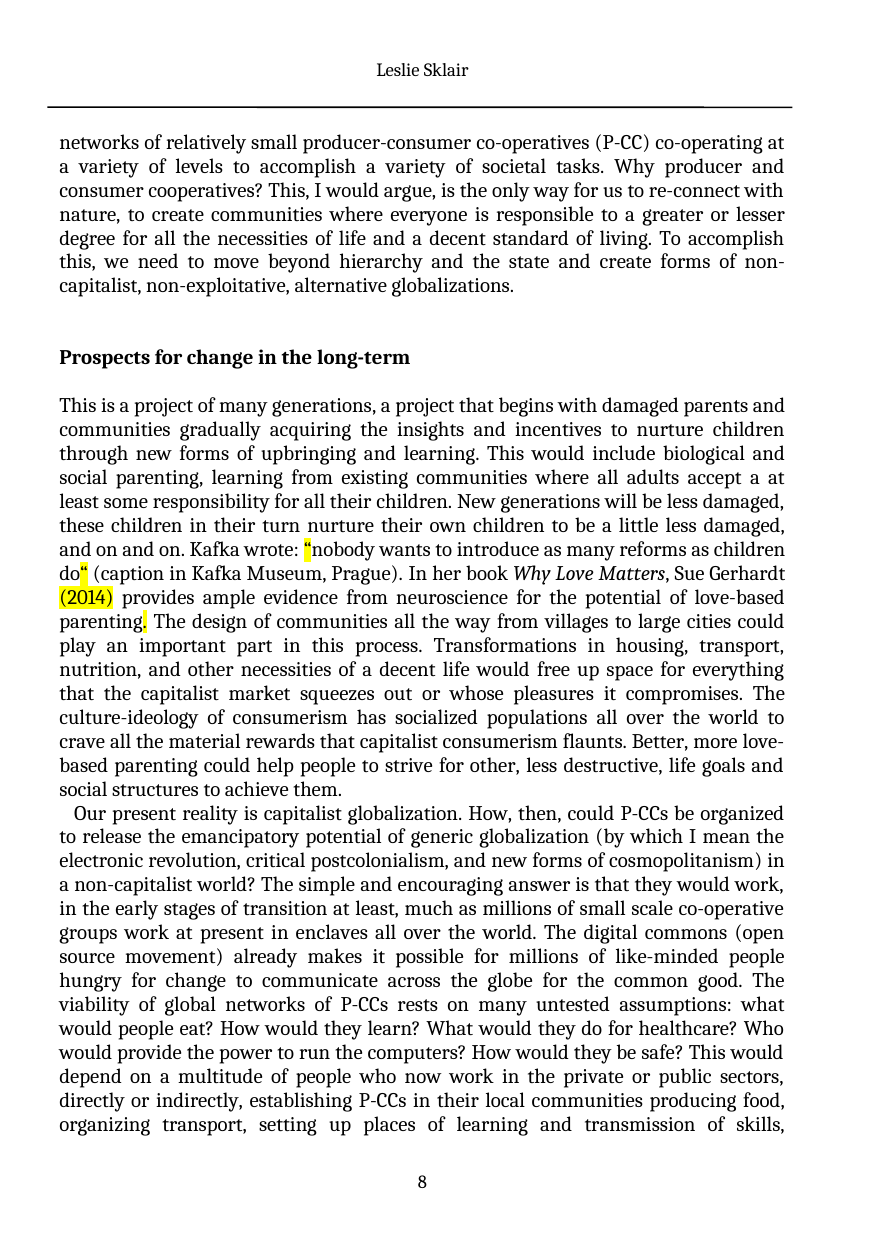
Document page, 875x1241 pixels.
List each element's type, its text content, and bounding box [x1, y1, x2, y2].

text This is a project of many generations, a project that begins with damaged parents and communities gradually acquiring the insights and incentives to nurture children through new forms of upbringing and learning. This would include biological and social parenting, learning from existing communities where all adults accept a at least some responsibility for all their children. New generations will be less damaged, these children in their turn nurture their own children to be a little less damaged, and on and on. Kafka wrote: “nobody wants to introduce as many reforms as children do“ (caption in Kafka Museum, Prague). In her book Why Love Matters, Sue Gerhardt (2014) provides ample evidence from neuroscience for the potential of love-based parenting. The design of communities all the way from villages to large cities could play an important part in this process. Transformations in housing, transport, nutrition, and other necessities of a decent life would free up space for everything that the capitalist market squeezes out or whose pleasures it compromises. The culture-ideology of consumerism has socialized populations all over the world to crave all the material rewards that capitalist consumerism flaunts. Better, more love-based parenting could help people to strive for other, less destructive, life goals and social structures to achieve them. [59, 394, 785, 801]
text Prospects for change in the long-term [59, 346, 785, 370]
